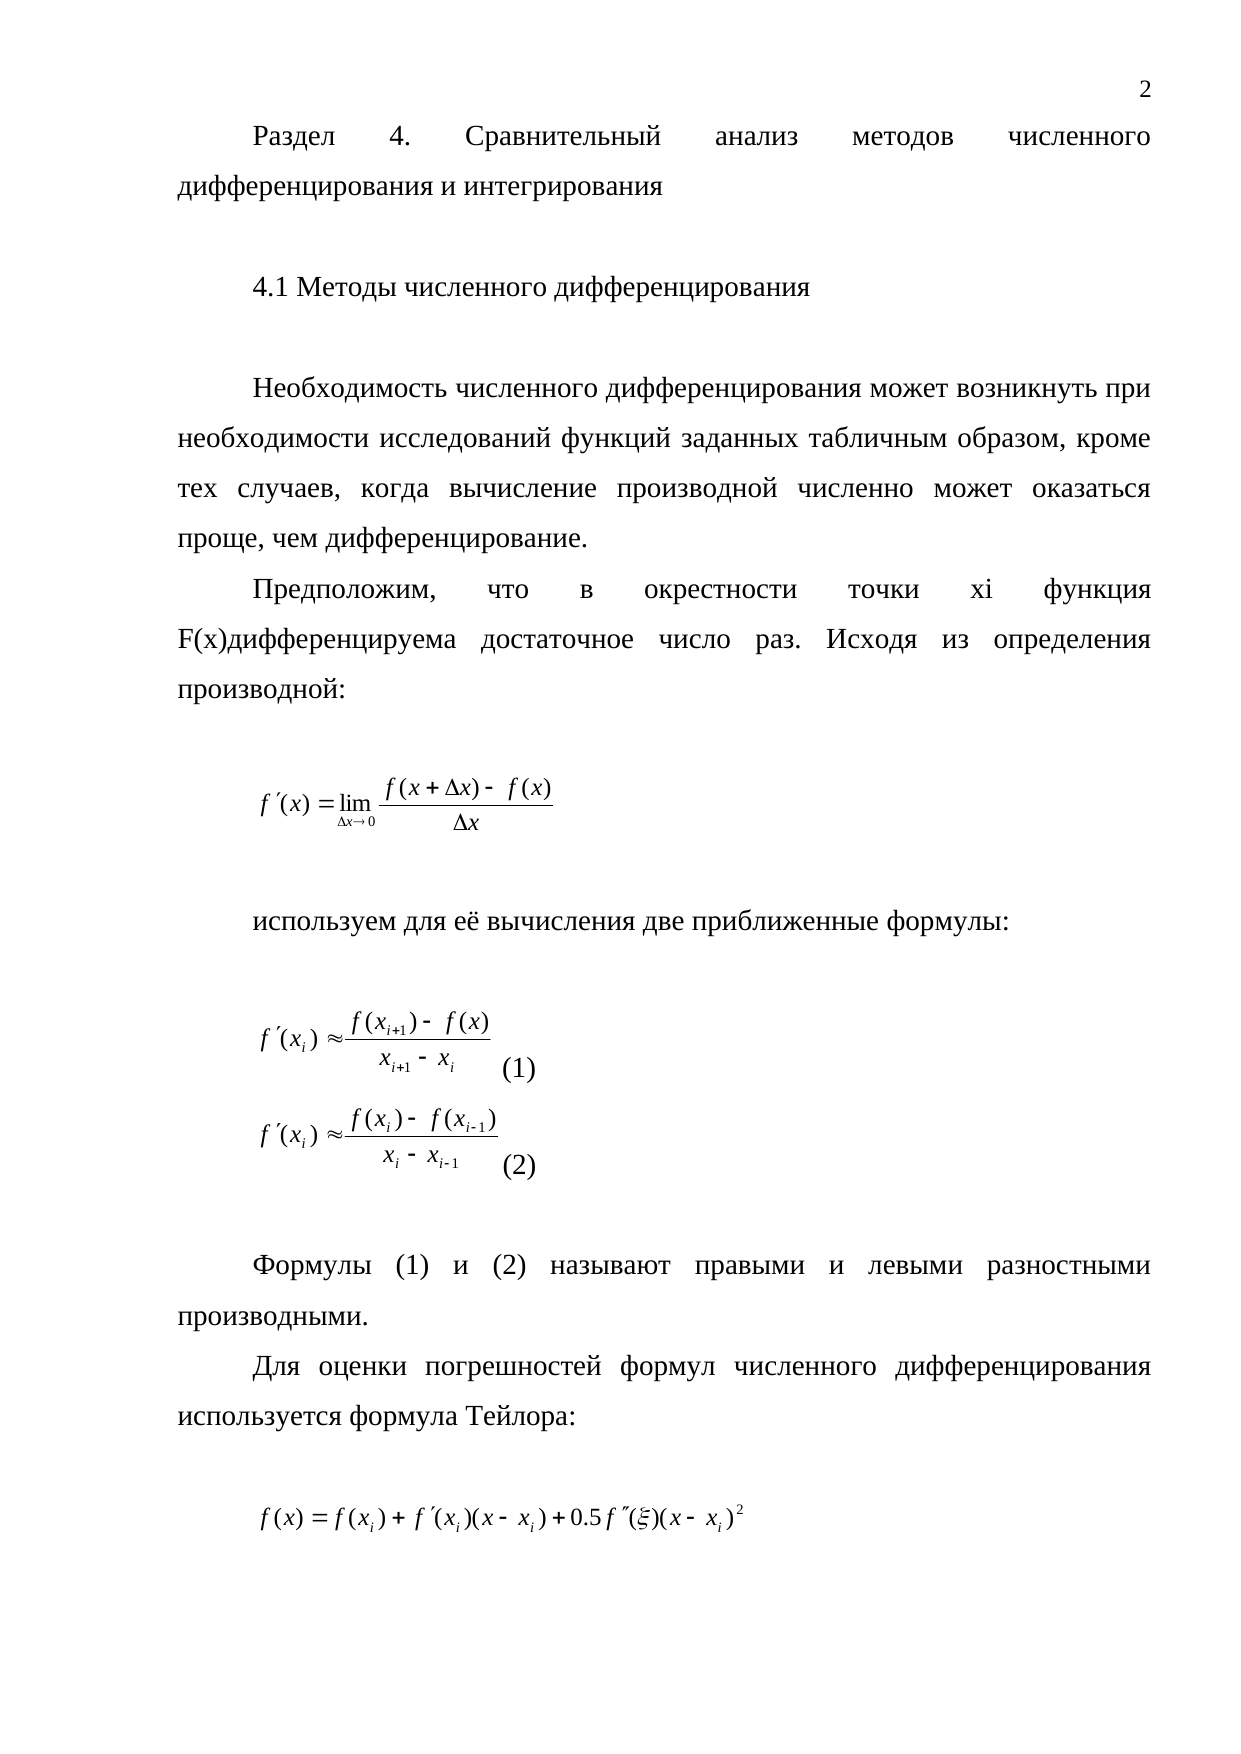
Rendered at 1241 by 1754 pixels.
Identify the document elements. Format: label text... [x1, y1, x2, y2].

text (1) [177, 1004, 1152, 1084]
text 4.1 Методы численного дифференцирования [177, 269, 1152, 303]
text Для оценки погрешностей формул численного дифференцирования используется формула Тейлора: [177, 1348, 1152, 1432]
text Предположим, что в окрестности точки xi функция F(x)дифференцируема достаточное число раз. Исходя из определения производной: [177, 571, 1152, 705]
text используем для её вычисления две приближенные формулы: [177, 903, 1152, 937]
text Раздел 4. Сравнительный анализ методов численного дифференцирования и интегрирования [177, 118, 1152, 202]
text (2) [177, 1101, 1152, 1180]
text Необходимость численного дифференцирования может возникнуть при необходимости исследований функций заданных табличным образом, кроме тех случаев, когда вычисление производной численно может оказаться проще, чем дифференцирование. [177, 370, 1152, 554]
text Формулы (1) и (2) называют правыми и левыми разностными производными. [177, 1247, 1152, 1331]
